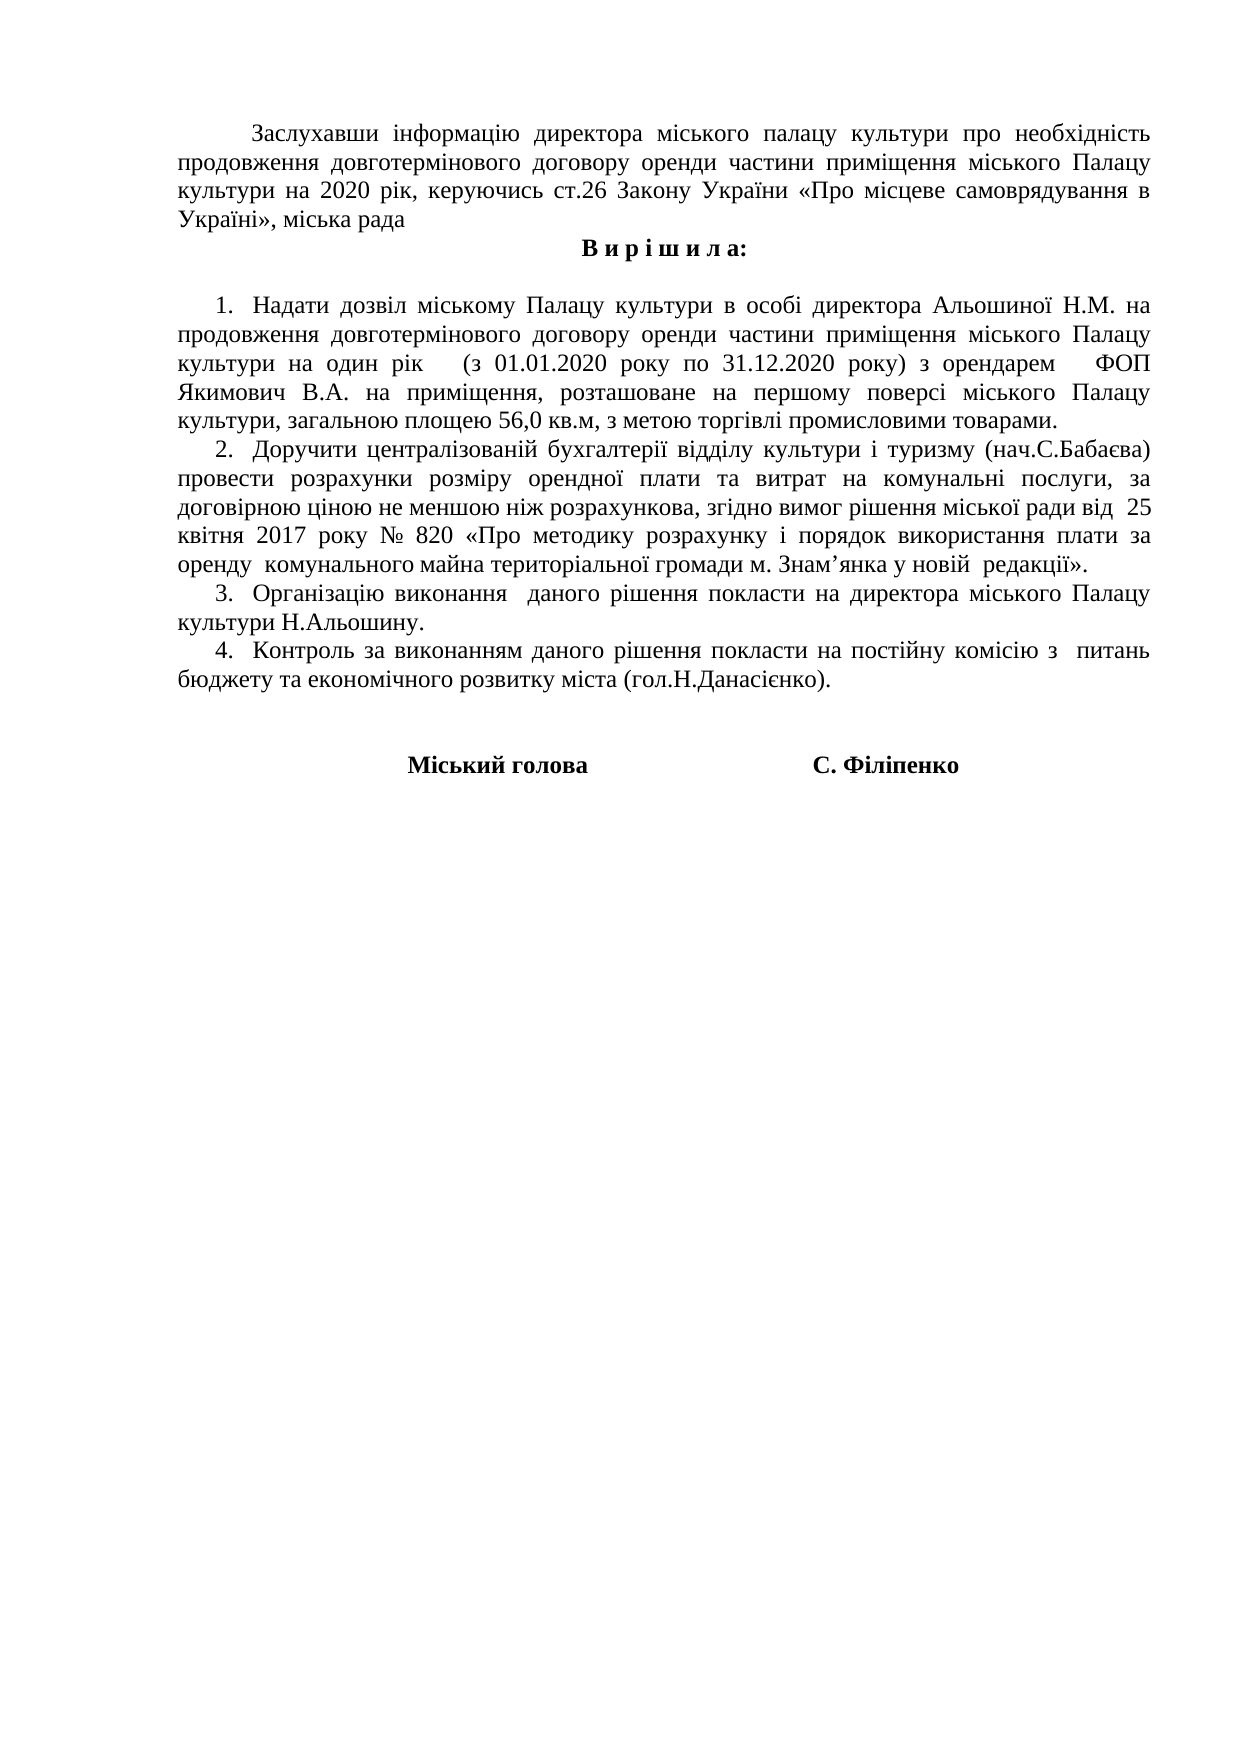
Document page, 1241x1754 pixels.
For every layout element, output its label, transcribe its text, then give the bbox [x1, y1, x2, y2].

list Організацію виконання даного рішення покласти на директора міського Палацу культури Н.Альошину. [177, 578, 1152, 636]
list Надати дозвіл міському Палацу культури в особі директора Альошиної Н.М. на продовження довготермінового договору оренди частини приміщення міського Палацу культури на один рік (з 01.01.2020 року по 31.12.2020 року) з орендарем ФОП Якимович В.А. на приміщення, розташоване на першому поверсі міського Палацу культури, загальною площею 56,0 кв.м, з метою торгівлі промисловими товарами. [177, 291, 1152, 434]
text Заслухавши інформацію директора міського палацу культури про необхідність продовження довготермінового договору оренди частини приміщення міського Палацу культури на 2020 рік, керуючись ст.26 Закону України «Про місцеве самоврядування в Україні», міська рада [177, 118, 1152, 233]
list Контроль за виконанням даного рішення покласти на постійну комісію з питань бюджету та економічного розвитку міста (гол.Н.Данасієнко). [177, 636, 1152, 693]
text Міський голова C. Філіпенко [215, 751, 1152, 779]
list Доручити централізованій бухгалтерії відділу культури і туризму (нач.С.Бабаєва) провести розрахунки розміру орендної плати та витрат на комунальні послуги, за договірною ціною не меншою ніж розрахункова, згідно вимог рішення міської ради від 25 квітня 2017 року № 820 «Про методику розрахунку і порядок використання плати за оренду комунального майна територіальної громади м. Знам’янка у новій редакції». [177, 434, 1152, 578]
text В и р і ш и л а: [177, 233, 1152, 262]
